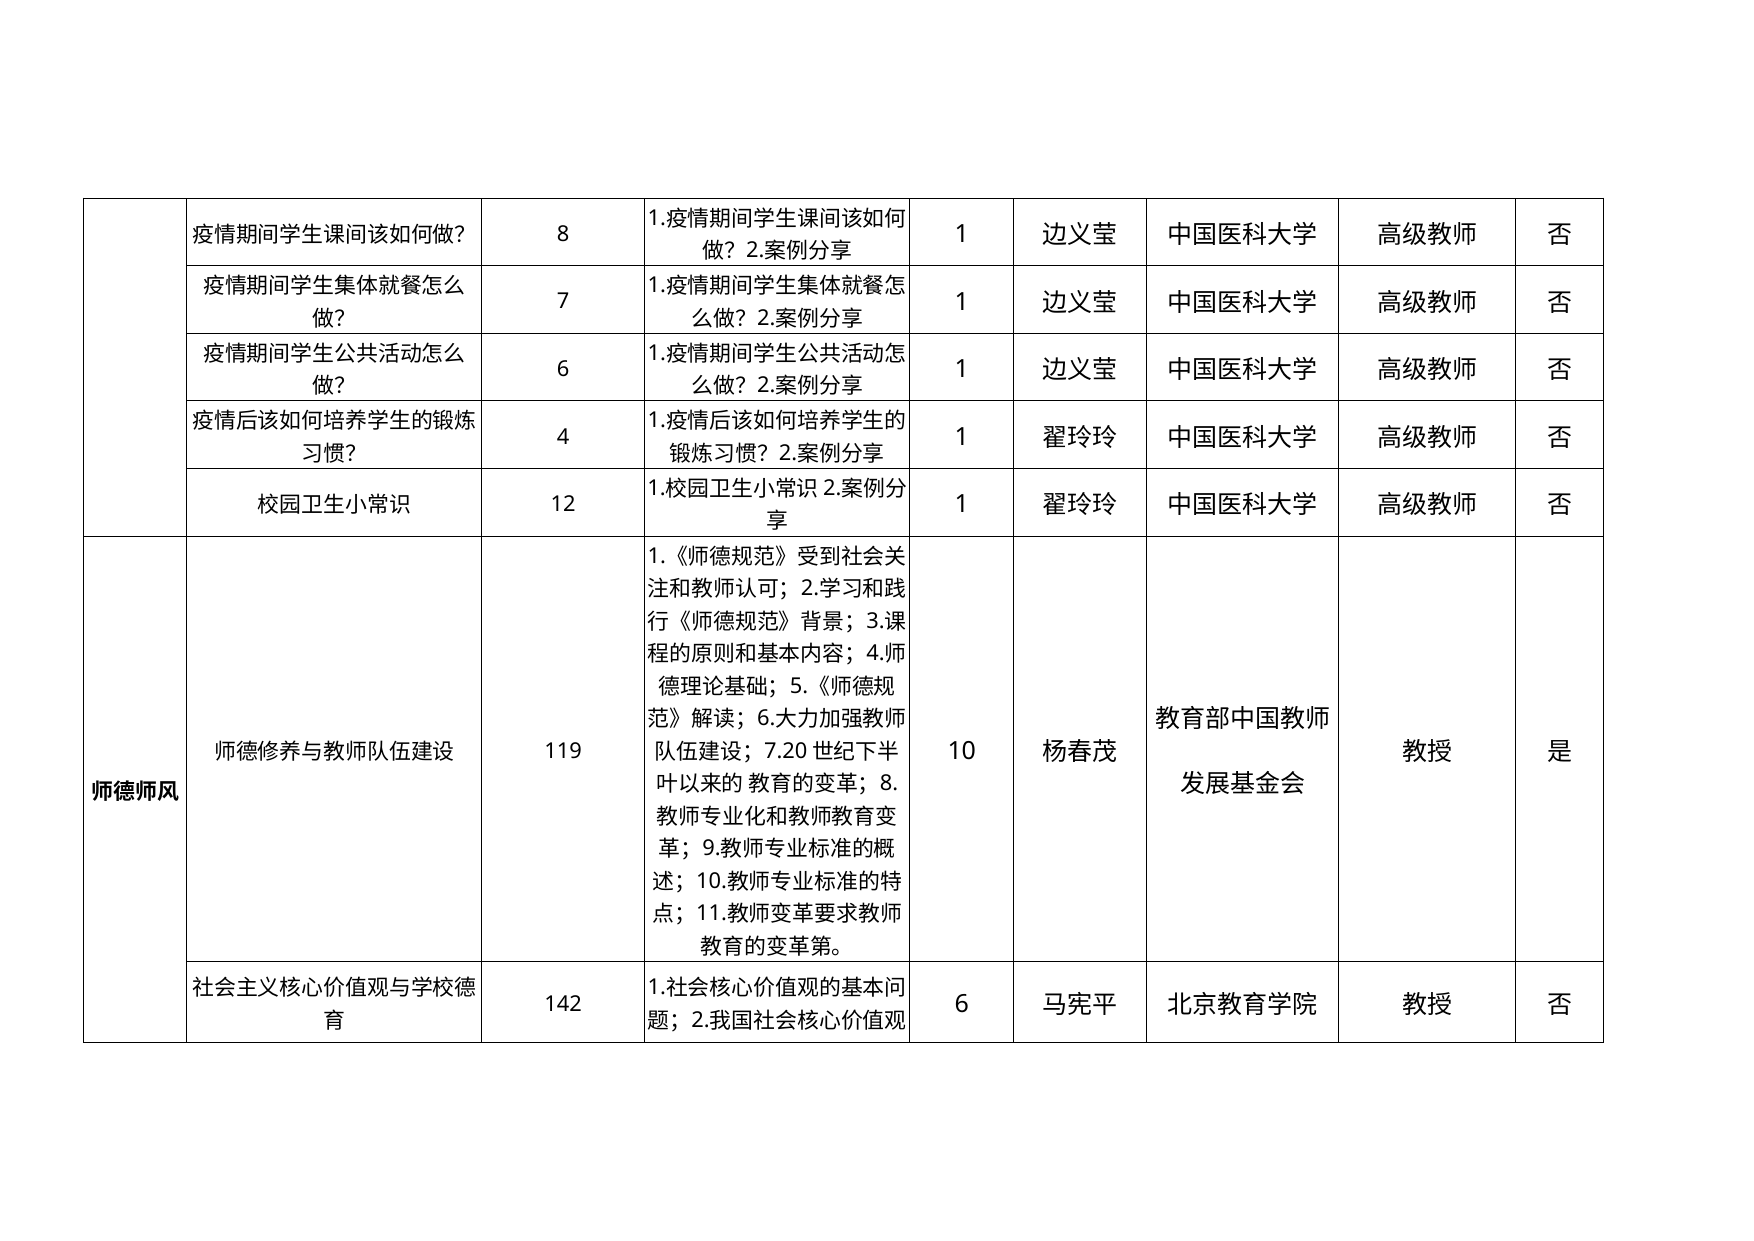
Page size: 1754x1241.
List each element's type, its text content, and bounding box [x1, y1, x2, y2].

table_cell 是 [1516, 537, 1603, 961]
table_cell 高级教师 [1339, 469, 1515, 536]
table_cell 翟玲玲 [1014, 401, 1146, 468]
table_cell 疫情后该如何培养学生的锻炼习惯？ [187, 401, 481, 468]
table_cell 1.校园卫生小常识2.案例分享 [645, 469, 909, 536]
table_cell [645, 962, 909, 1042]
table_cell 12 [482, 469, 644, 536]
table_cell 否 [1516, 962, 1603, 1042]
table_cell 8 [482, 199, 644, 265]
table_cell 边义莹 [1014, 266, 1146, 333]
table_cell 北京教育学院 [1147, 962, 1338, 1042]
table_cell 1 [910, 401, 1013, 468]
table_cell 翟玲玲 [1014, 469, 1146, 536]
table_cell 否 [1516, 401, 1603, 468]
table_cell 高级教师 [1339, 266, 1515, 333]
table_cell 师德修养与教师队伍建设 [187, 537, 481, 961]
table_cell 1.疫情期间学生公共活动怎么做？2.案例分享 [645, 334, 909, 400]
table_cell 6 [482, 334, 644, 400]
table_cell 否 [1516, 266, 1603, 333]
table_cell 社会主义核心价值观与学校德育 [187, 962, 481, 1042]
table_cell 边义莹 [1014, 334, 1146, 400]
table_cell 1 [910, 334, 1013, 400]
table_cell 1.疫情期间学生集体就餐怎么做？2.案例分享 [645, 266, 909, 333]
table_cell 边义莹 [1014, 199, 1146, 265]
table_cell 教育部中国教师发展基金会 [1147, 537, 1338, 961]
table_cell 1.疫情期间学生课间该如何做？2.案例分享 [645, 199, 909, 265]
table_cell 杨春茂 [1014, 537, 1146, 961]
table_cell 校园卫生小常识 [187, 469, 481, 536]
table_cell 教授 [1339, 537, 1515, 961]
table_cell 1.疫情后该如何培养学生的锻炼习惯？2.案例分享 [645, 401, 909, 468]
table_cell 马宪平 [1014, 962, 1146, 1042]
table_cell 否 [1516, 199, 1603, 265]
table_cell 1.《师德规范》受到社会关注和教师认可；2.学习和践行《师德规范》背景；3.课程的原则和基本内容；4.师德理论基础；5.《师德规范》解读；6.大力加强教师队伍建设；7.20世纪下半叶以来的 教育的变革；8.教师专业化和教师教育变革；9.教师专业标准的概述；10.教师专业标准的特点；11.教师变革要求教师教育的变革第。 [645, 537, 909, 961]
table_cell 否 [1516, 334, 1603, 400]
table_cell 疫情期间学生集体就餐怎么做？ [187, 266, 481, 333]
table_cell 中国医科大学 [1147, 199, 1338, 265]
table_cell 1 [910, 266, 1013, 333]
table_cell 4 [482, 401, 644, 468]
table_cell 中国医科大学 [1147, 469, 1338, 536]
table_cell 中国医科大学 [1147, 334, 1338, 400]
table_cell 7 [482, 266, 644, 333]
table_cell 高级教师 [1339, 334, 1515, 400]
table_cell 中国医科大学 [1147, 266, 1338, 333]
table_cell 高级教师 [1339, 401, 1515, 468]
table_cell 1 [910, 469, 1013, 536]
table_cell 师德师风 [84, 537, 186, 1042]
table_cell 否 [1516, 469, 1603, 536]
table_cell 教授 [1339, 962, 1515, 1042]
table_cell 10 [910, 537, 1013, 961]
table_cell 142 [482, 962, 644, 1042]
table_cell 1 [910, 199, 1013, 265]
table_cell 高级教师 [1339, 199, 1515, 265]
table_cell 疫情期间学生课间该如何做？ [187, 199, 481, 265]
table_cell 疫情期间学生公共活动怎么做？ [187, 334, 481, 400]
table_cell 中国医科大学 [1147, 401, 1338, 468]
table_cell 119 [482, 537, 644, 961]
table_cell 6 [910, 962, 1013, 1042]
